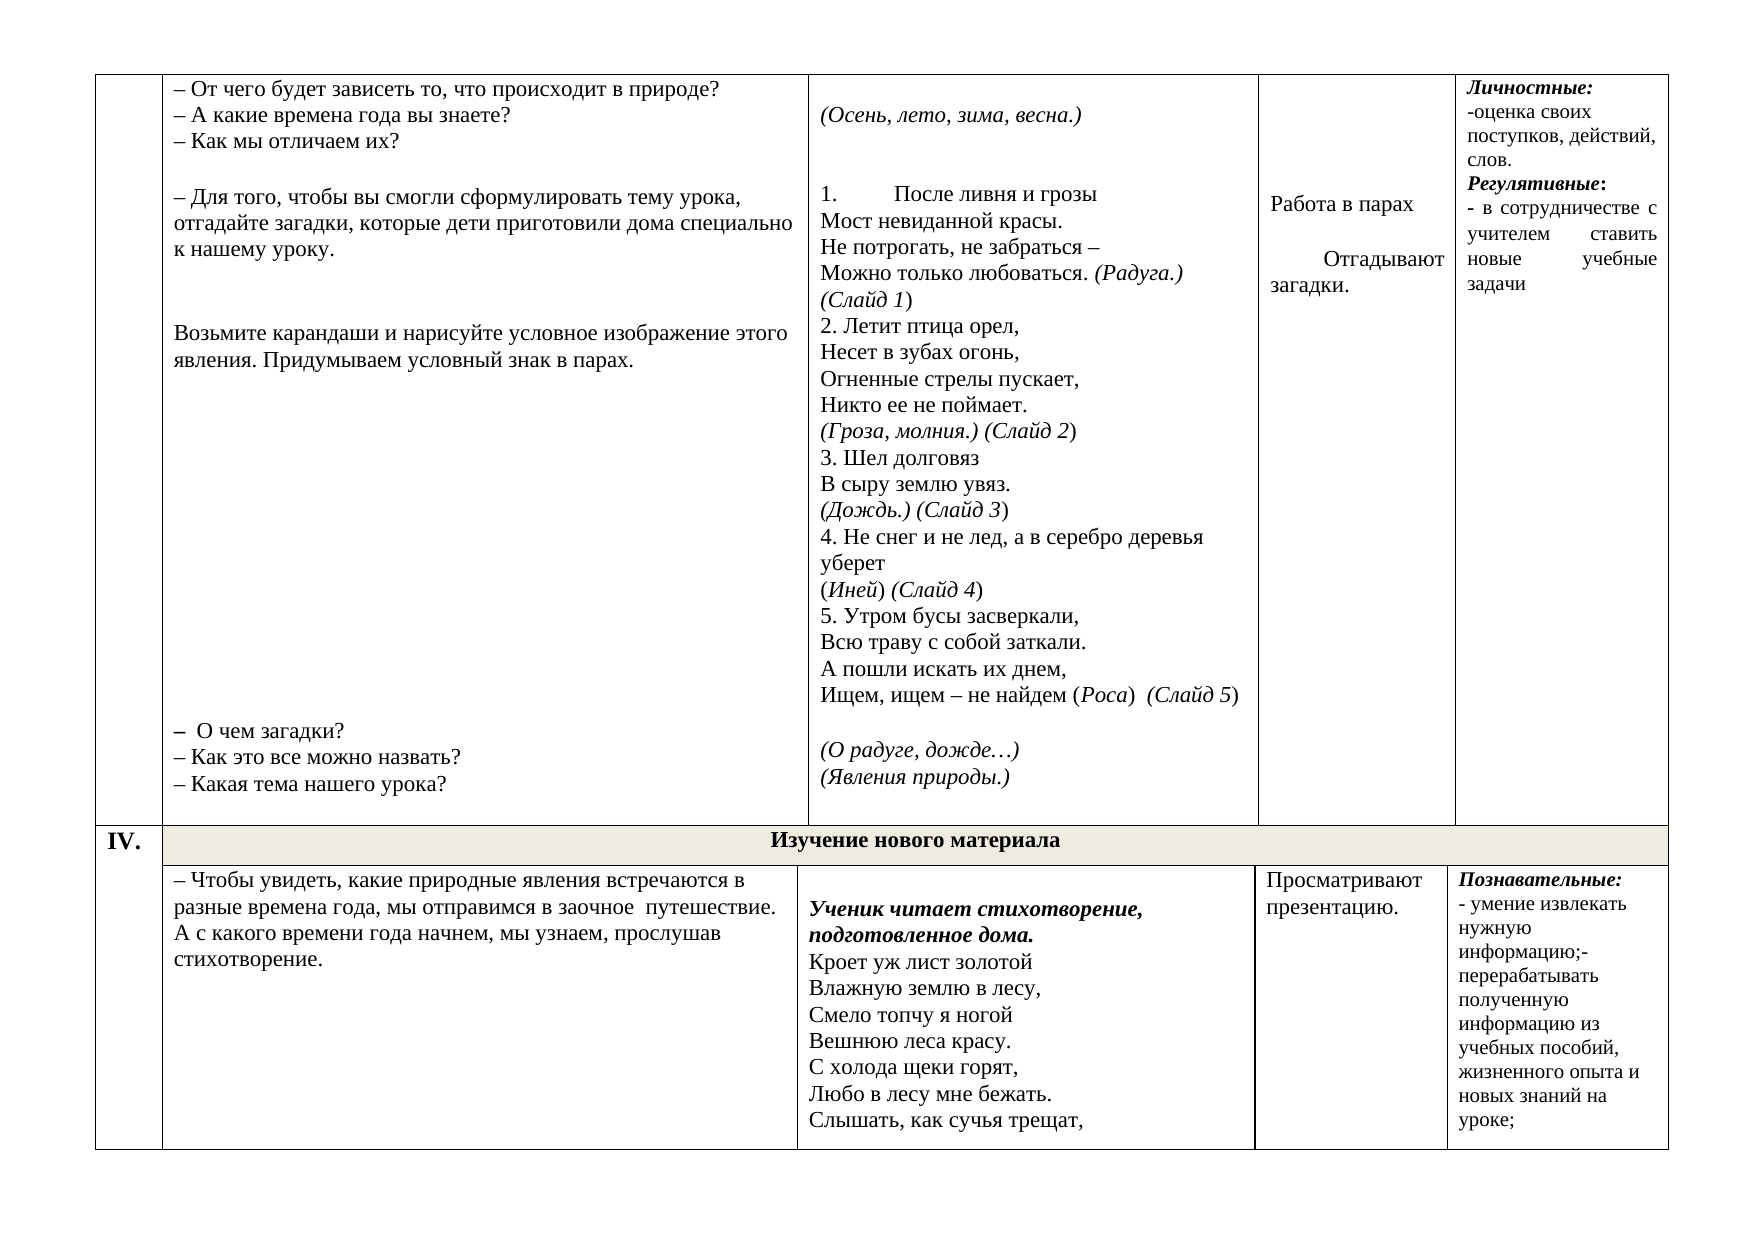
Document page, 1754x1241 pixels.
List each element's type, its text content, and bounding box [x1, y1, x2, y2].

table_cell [809, 75, 1258, 825]
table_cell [798, 866, 1254, 1149]
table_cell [163, 866, 797, 1149]
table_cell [1256, 866, 1447, 1149]
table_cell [163, 75, 808, 825]
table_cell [1448, 866, 1668, 1149]
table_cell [1259, 75, 1455, 825]
table_cell IV. [96, 826, 162, 1149]
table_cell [1456, 75, 1668, 825]
table_cell Изучение нового материала [163, 826, 1668, 865]
